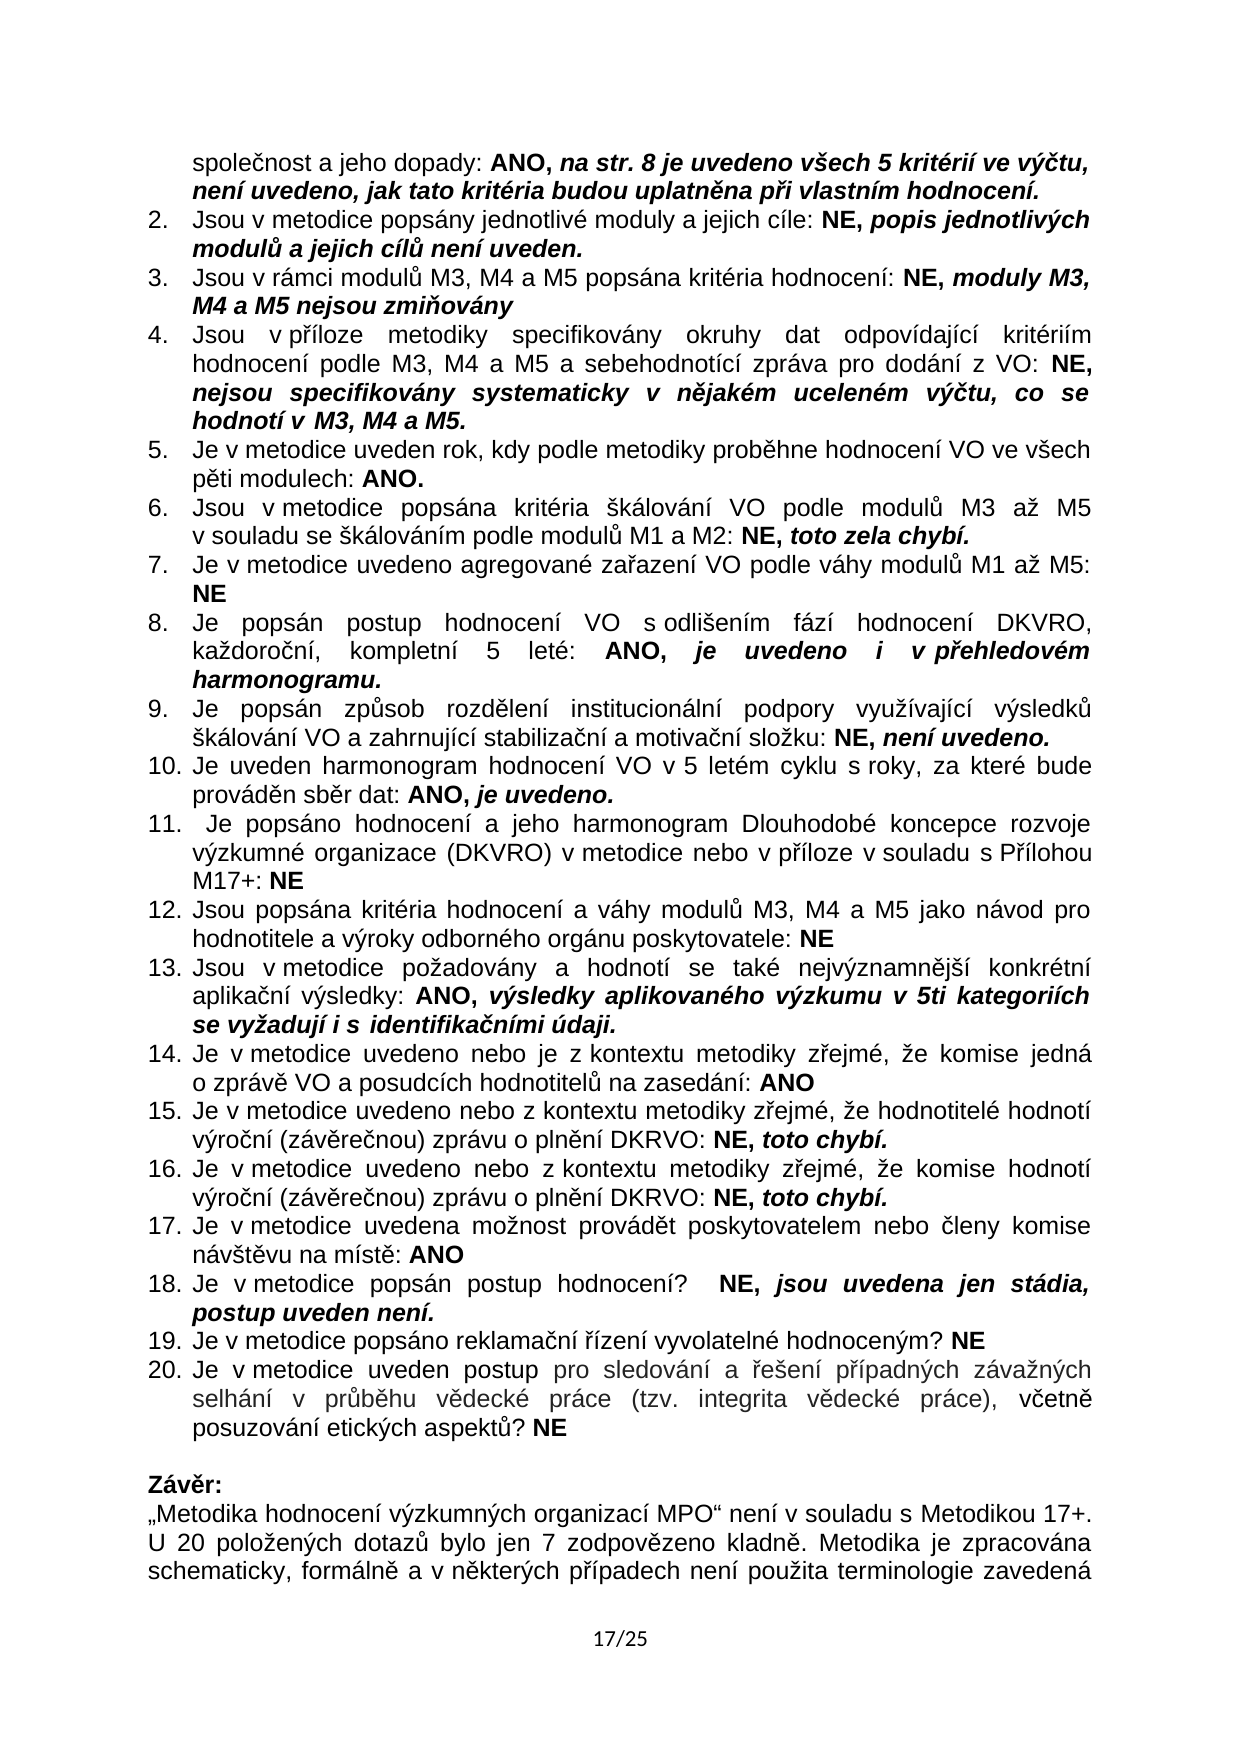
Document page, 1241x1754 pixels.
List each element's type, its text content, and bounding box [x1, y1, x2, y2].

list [148, 148, 1093, 205]
list Je v metodice uvedeno agregované zařazení VO podle váhy modulů M1 až M5: NE [148, 550, 1093, 608]
list Je popsán způsob rozdělení institucionální podpory využívající výsledků škálování VO a zahrnující stabilizační a motivační složku: NE, není uvedeno. [148, 694, 1093, 751]
list Je uveden harmonogram hodnocení VO v 5 letém cyklu s roky, za které bude prováděn sběr dat: ANO, je uvedeno. [148, 751, 1093, 809]
text Závěr: [148, 1470, 1093, 1499]
list Jsou v metodice popsána kritéria škálování VO podle modulů M3 až M5 v souladu se škálováním podle modulů M1 a M2: NE, toto zela chybí. [148, 493, 1093, 550]
list Jsou v metodice požadovány a hodnotí se také nejvýznamnější konkrétní aplikační výsledky: ANO, výsledky aplikovaného výzkumu v 5ti kategoriích se vyžadují i s identifikačními údaji. [148, 953, 1093, 1039]
list Je v metodice popsáno reklamační řízení vyvolatelné hodnoceným? NE [148, 1326, 1093, 1355]
list Jsou v metodice popsány jednotlivé moduly a jejich cíle: NE, popis jednotlivých modulů a jejich cílů není uveden. [148, 205, 1093, 263]
list Jsou v rámci modulů M3, M4 a M5 popsána kritéria hodnocení: NE, moduly M3, M4 a M5 nejsou zmiňovány [148, 263, 1093, 320]
list Je popsán postup hodnocení VO s odlišením fází hodnocení DKVRO, každoroční, kompletní 5 leté: ANO, je uvedeno i v přehledovém harmonogramu. [148, 608, 1093, 694]
list Je popsáno hodnocení a jeho harmonogram Dlouhodobé koncepce rozvoje výzkumné organizace (DKVRO) v metodice nebo v příloze v souladu s Přílohou M17+: NE [148, 809, 1093, 895]
list Je v metodice uvedeno nebo z kontextu metodiky zřejmé, že komise hodnotí výroční (závěrečnou) zprávu o plnění DKRVO: NE, toto chybí. [148, 1154, 1093, 1211]
list Je v metodice uvedena možnost provádět poskytovatelem nebo členy komise návštěvu na místě: ANO [148, 1211, 1093, 1269]
list Je v metodice uvedeno nebo je z kontextu metodiky zřejmé, že komise jedná o zprávě VO a posudcích hodnotitelů na zasedání: ANO [148, 1039, 1093, 1096]
list Je v metodice uveden postup pro sledování a řešení případných závažných selhání v průběhu vědecké práce (tzv. integrita vědecké práce), včetně posuzování etických aspektů? NE [148, 1355, 1093, 1441]
list Jsou popsána kritéria hodnocení a váhy modulů M3, M4 a M5 jako návod pro hodnotitele a výroky odborného orgánu poskytovatele: NE [148, 895, 1093, 953]
list Je v metodice uvedeno nebo z kontextu metodiky zřejmé, že hodnotitelé hodnotí výroční (závěrečnou) zprávu o plnění DKRVO: NE, toto chybí. [148, 1096, 1093, 1154]
list Je v metodice uveden rok, kdy podle metodiky proběhne hodnocení VO ve všech pěti modulech: ANO. [148, 435, 1093, 493]
list Jsou v příloze metodiky specifikovány okruhy dat odpovídající kritériím hodnocení podle M3, M4 a M5 a sebehodnotící zpráva pro dodání z VO: NE, nejsou specifikovány systematicky v nějakém uceleném výčtu, co se hodnotí v M3, M4 a M5. [148, 320, 1093, 435]
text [148, 1499, 1093, 1585]
list Je v metodice popsán postup hodnocení? NE, jsou uvedena jen stádia, postup uveden není. [148, 1269, 1093, 1326]
